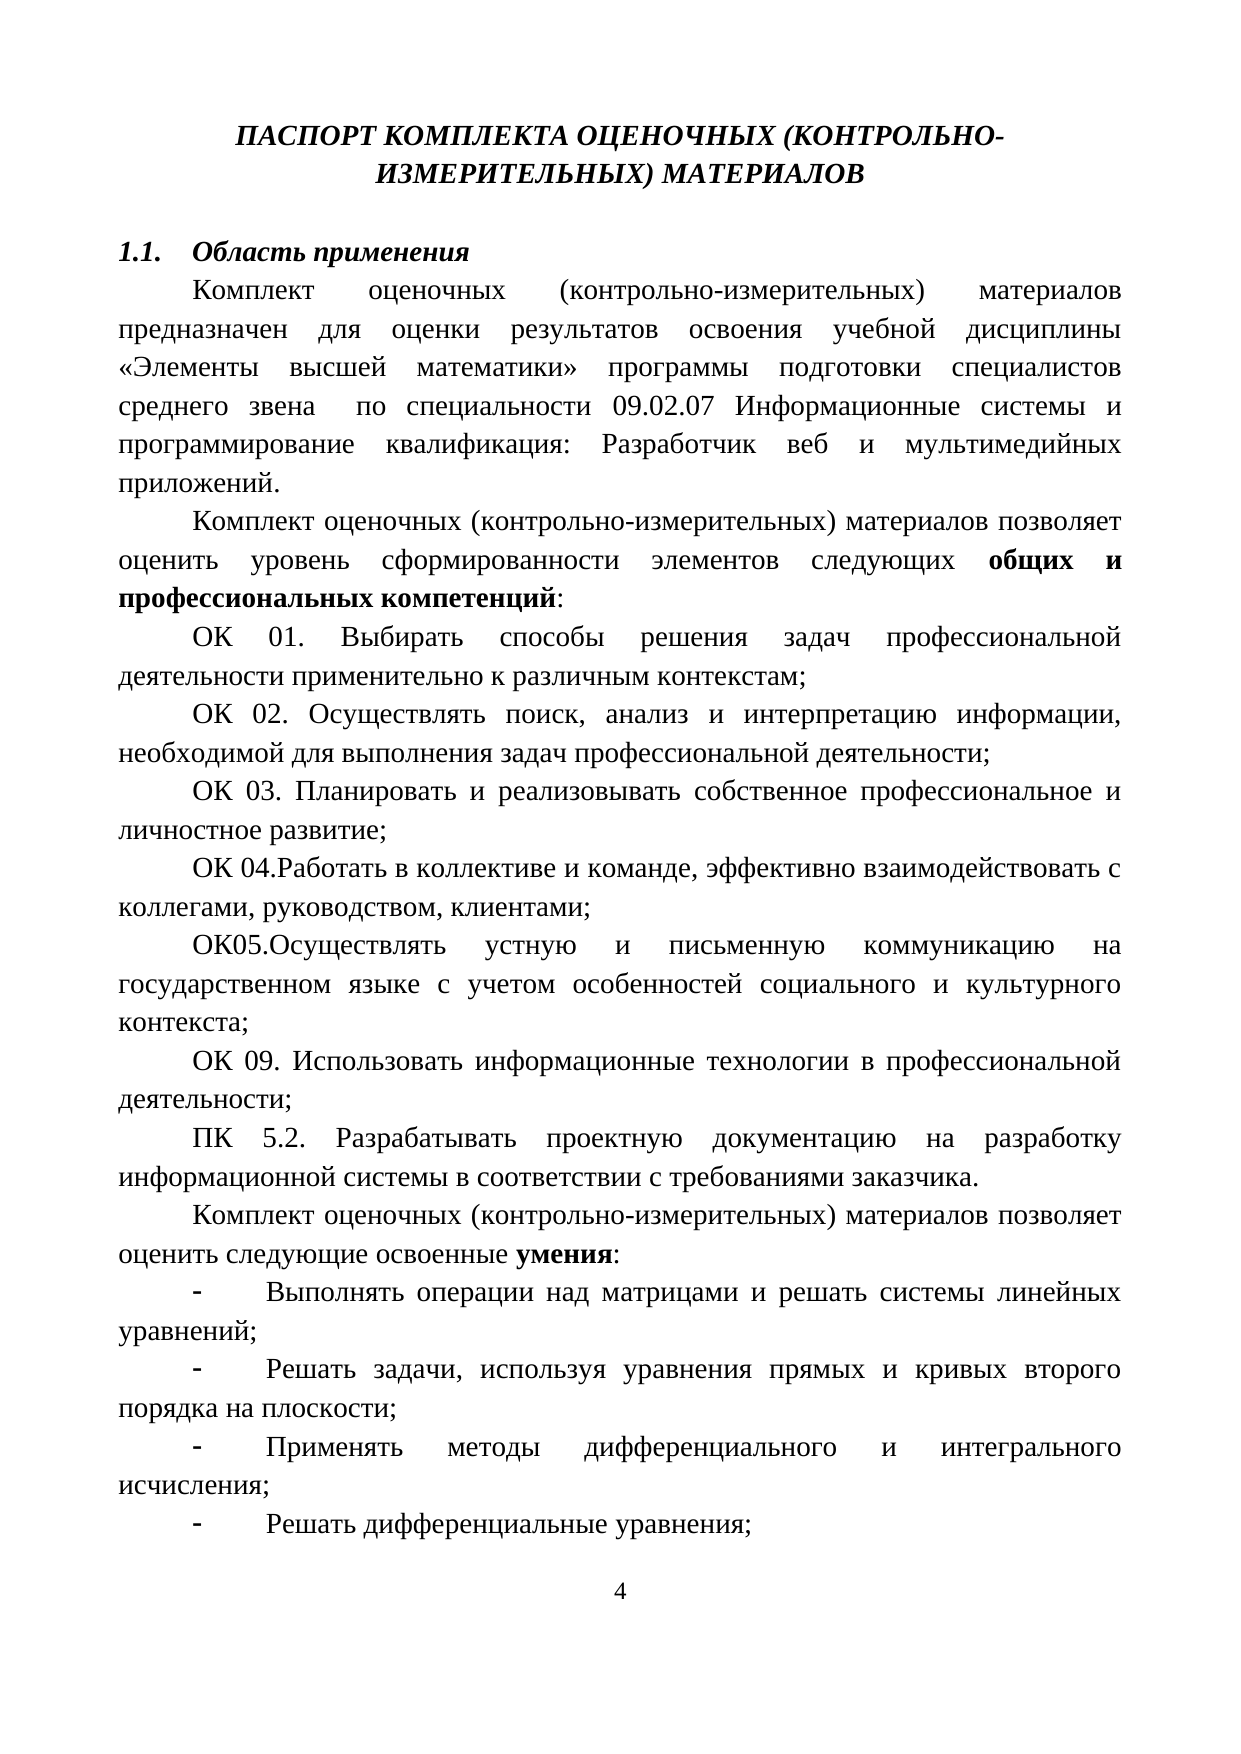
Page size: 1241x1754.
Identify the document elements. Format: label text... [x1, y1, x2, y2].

list Решать дифференциальные уравнения; [118, 1506, 1122, 1539]
text ОК 04.Работать в коллективе и команде, эффективно взаимодействовать с коллегами, руководством, клиентами; [118, 850, 1122, 922]
list Область применения [118, 234, 1122, 267]
text ОК 02. Осуществлять поиск, анализ и интерпретацию информации, необходимой для выполнения задач профессиональной деятельности; [118, 696, 1122, 768]
text Комплект оценочных (контрольно-измерительных) материалов предназначен для оценки результатов освоения учебной дисциплины «Элементы высшей математики» программы подготовки специалистов среднего звена по специальности 09.02.07 Информационные системы и программирование квалификация: Разработчик веб и мультимедийных приложений. [118, 272, 1122, 498]
text Комплект оценочных (контрольно-измерительных) материалов позволяет оценить следующие освоенные умения: [118, 1197, 1122, 1269]
text ОК 01. Выбирать способы решения задач профессиональной деятельности применительно к различным контекстам; [118, 619, 1122, 691]
list Решать задачи, используя уравнения прямых и кривых второго порядка на плоскости; [118, 1352, 1122, 1424]
text ОК 09. Использовать информационные технологии в профессиональной деятельности; [118, 1043, 1122, 1115]
list Применять методы дифференциального и интегрального исчисления; [118, 1429, 1122, 1501]
list Выполнять операции над матрицами и решать системы линейных уравнений; [118, 1274, 1122, 1347]
text Комплект оценочных (контрольно-измерительных) материалов позволяет оценить уровень сформированности элементов следующих общих и профессиональных компетенций: [118, 503, 1122, 614]
text ПАСПОРТ КОМПЛЕКТА ОЦЕНОЧНЫХ (КОНТРОЛЬНО-ИЗМЕРИТЕЛЬНЫХ) МАТЕРИАЛОВ [118, 118, 1122, 190]
text ОК05.Осуществлять устную и письменную коммуникацию на государственном языке с учетом особенностей социального и культурного контекста; [118, 927, 1122, 1038]
text ПК 5.2. Разрабатывать проектную документацию на разработку информационной системы в соответствии с требованиями заказчика. [118, 1120, 1122, 1192]
text ОК 03. Планировать и реализовывать собственное профессиональное и личностное развитие; [118, 773, 1122, 845]
